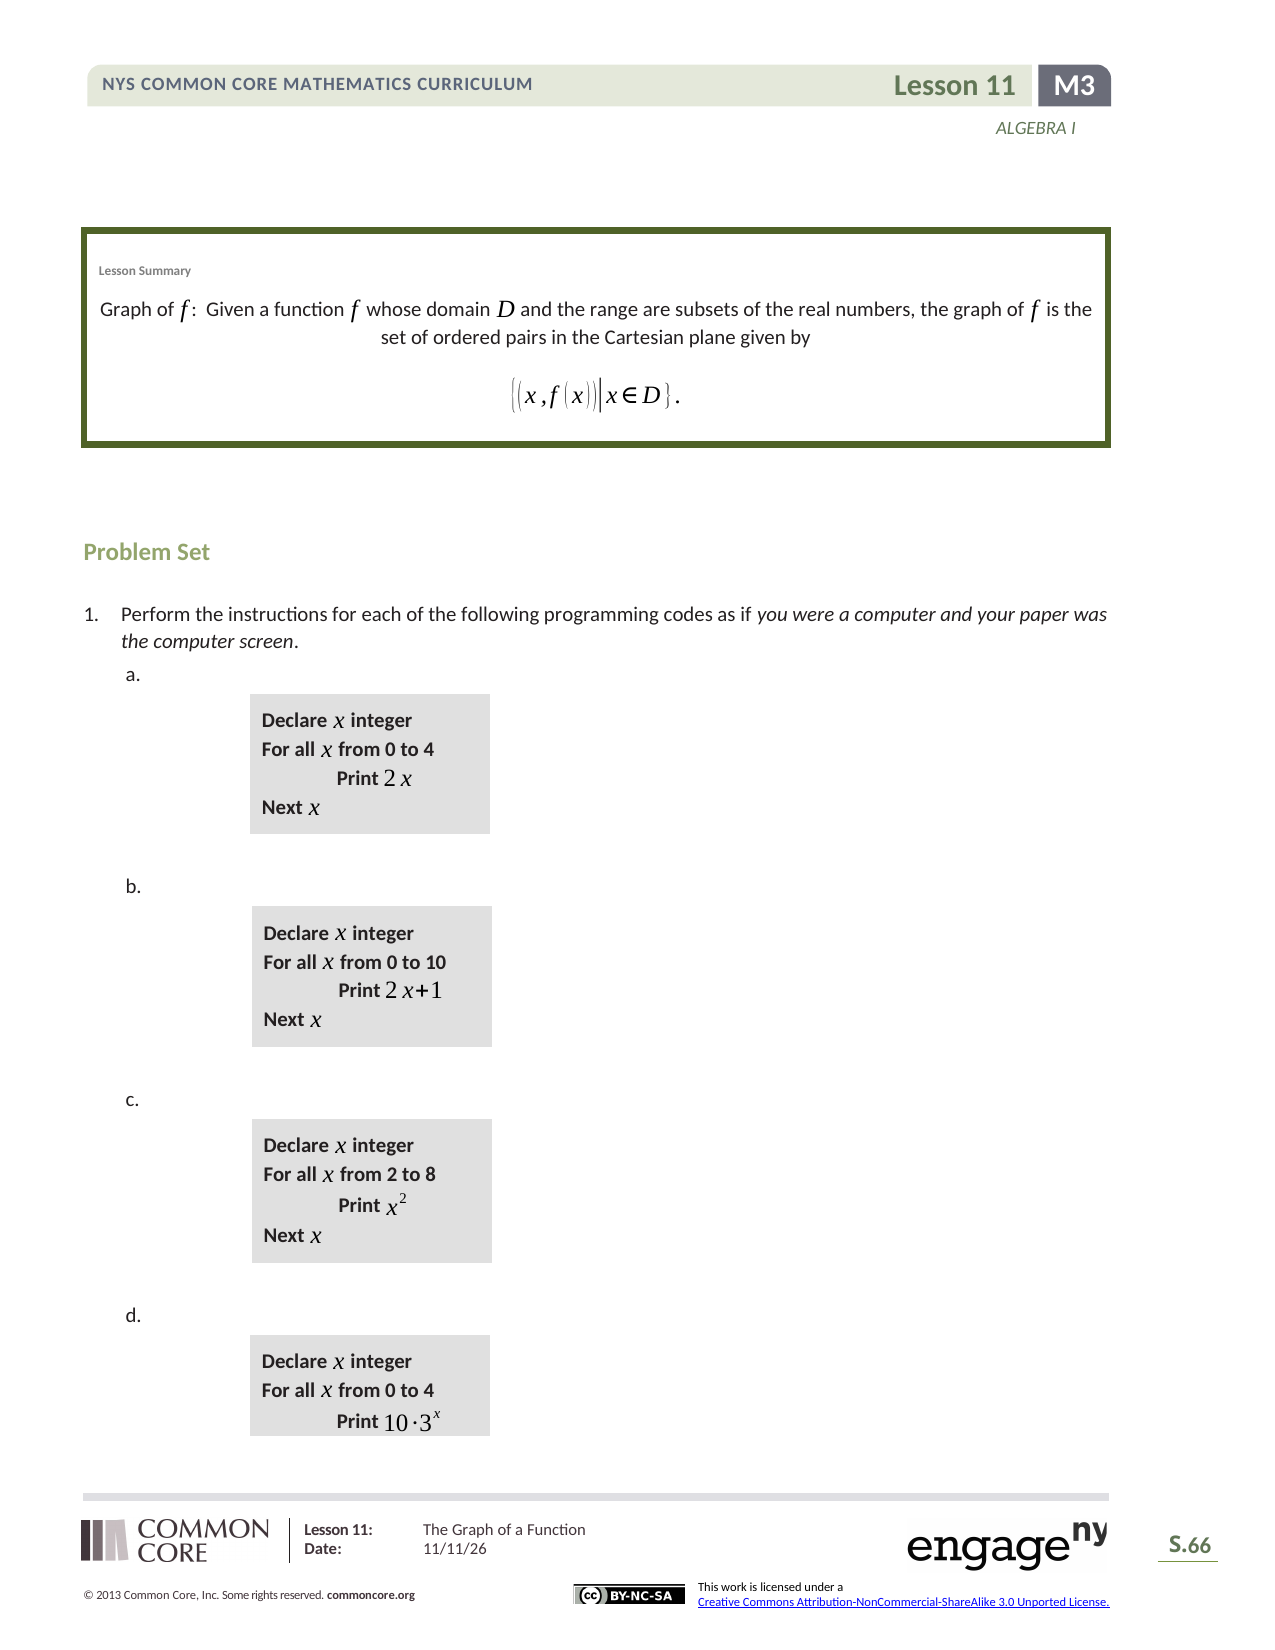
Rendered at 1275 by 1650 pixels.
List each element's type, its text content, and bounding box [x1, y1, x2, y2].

text Problem Set [83, 537, 1108, 566]
list Perform the instructions for each of the following programming codes as if you were a computer and your paper was the computer screen. [83, 602, 1108, 654]
table_header Declare integer For all from 0 to 4 Print Next [250, 694, 490, 834]
picture [906, 1518, 1107, 1573]
table_header Declare integer For all from 0 to 10 Print Next [252, 906, 492, 1047]
table_header Declare integer For all from 2 to 8 Print Next [252, 1119, 492, 1263]
picture [81, 1517, 269, 1562]
table_header Declare integer For all from 0 to 4 Print Next [250, 1335, 490, 1436]
picture [572, 1584, 685, 1604]
